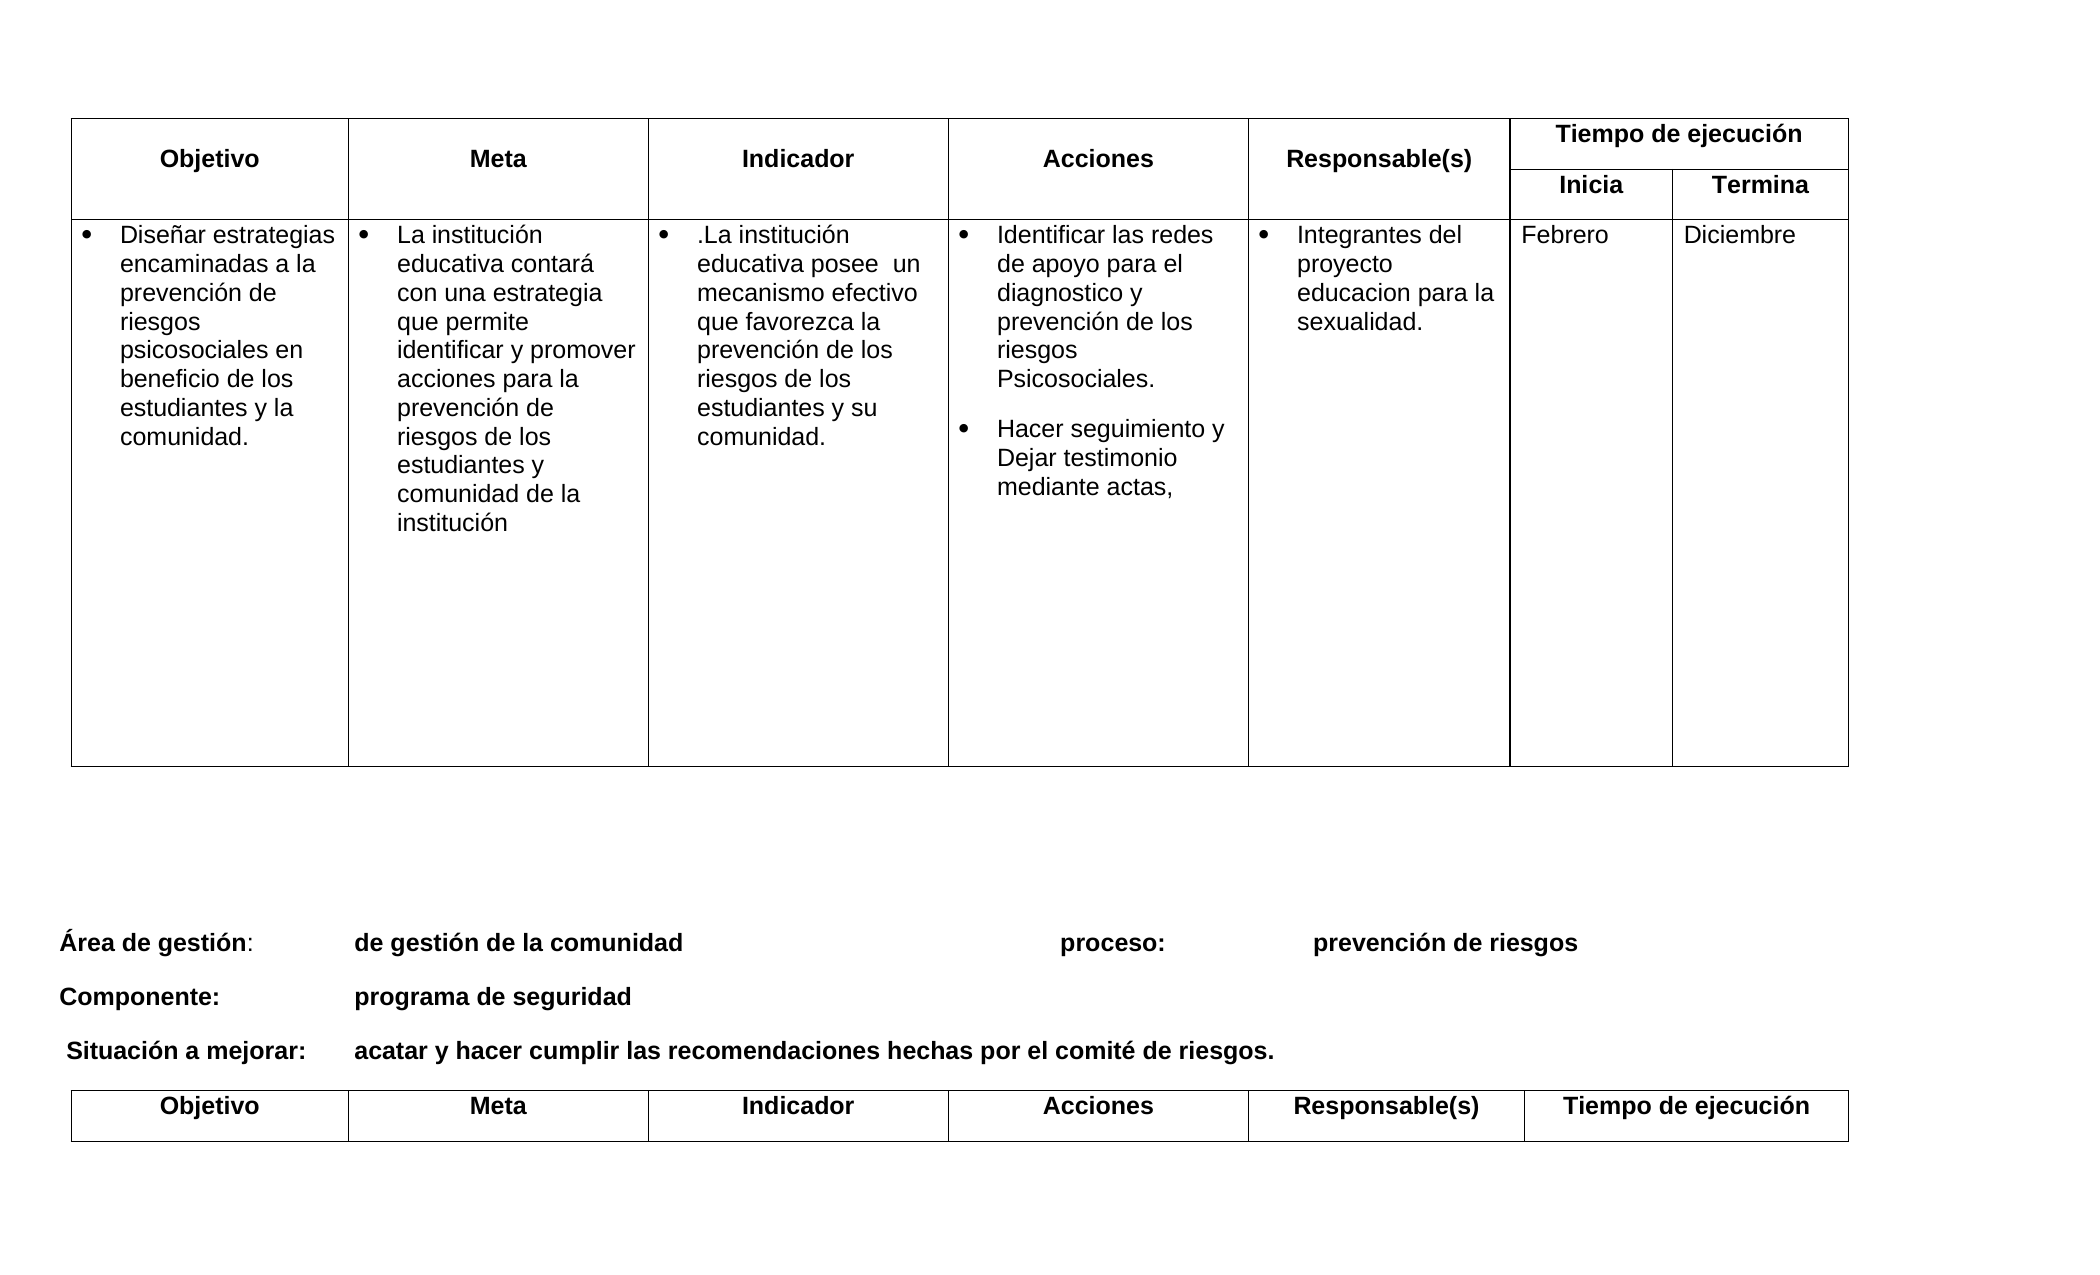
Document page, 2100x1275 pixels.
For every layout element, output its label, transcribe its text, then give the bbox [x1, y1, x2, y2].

text Área de gestión: de gestión de la comunidad proceso: prevención de riesgos [59, 928, 2025, 957]
table_header Objetivo [72, 1091, 348, 1141]
table_header Acciones [949, 1091, 1248, 1141]
table_header Meta [349, 119, 648, 219]
table_cell Integrantes del proyecto educacion para la sexualidad. [1249, 220, 1509, 766]
table_header Objetivo [72, 119, 348, 219]
text Componente: programa de seguridad [59, 982, 2025, 1011]
table_header Tiempo de ejecución [1525, 1091, 1848, 1141]
table_header Indicador [649, 119, 948, 219]
table_cell Identificar las redes de apoyo para el diagnostico y prevención de los riesgos Psicosociales. Hacer seguimiento y Dejar testimonio mediante actas, [949, 220, 1248, 766]
table_header Tiempo de ejecución [1511, 119, 1848, 169]
table_cell Diciembre [1673, 220, 1848, 766]
table_header Responsable(s) [1249, 119, 1509, 219]
table_header Responsable(s) [1249, 1091, 1524, 1141]
text Situación a mejorar: acatar y hacer cumplir las recomendaciones hechas por el comité de riesgos. [59, 1036, 2025, 1065]
table_cell Diseñar estrategias encaminadas a la prevención de riesgos psicosociales en beneficio de los estudiantes y la comunidad. [72, 220, 348, 766]
table_cell Inicia [1511, 170, 1672, 219]
table_header Acciones [949, 119, 1248, 219]
table_header Meta [349, 1091, 648, 1141]
table_header Indicador [649, 1091, 948, 1141]
table_cell Febrero [1511, 220, 1672, 766]
table_cell La institución educativa contará con una estrategia que permite identificar y promover acciones para la prevención de riesgos de los estudiantes y comunidad de la institución [349, 220, 648, 766]
table_cell .La institución educativa posee un mecanismo efectivo que favorezca la prevención de los riesgos de los estudiantes y su comunidad. [649, 220, 948, 766]
table_cell Termina [1673, 170, 1848, 219]
